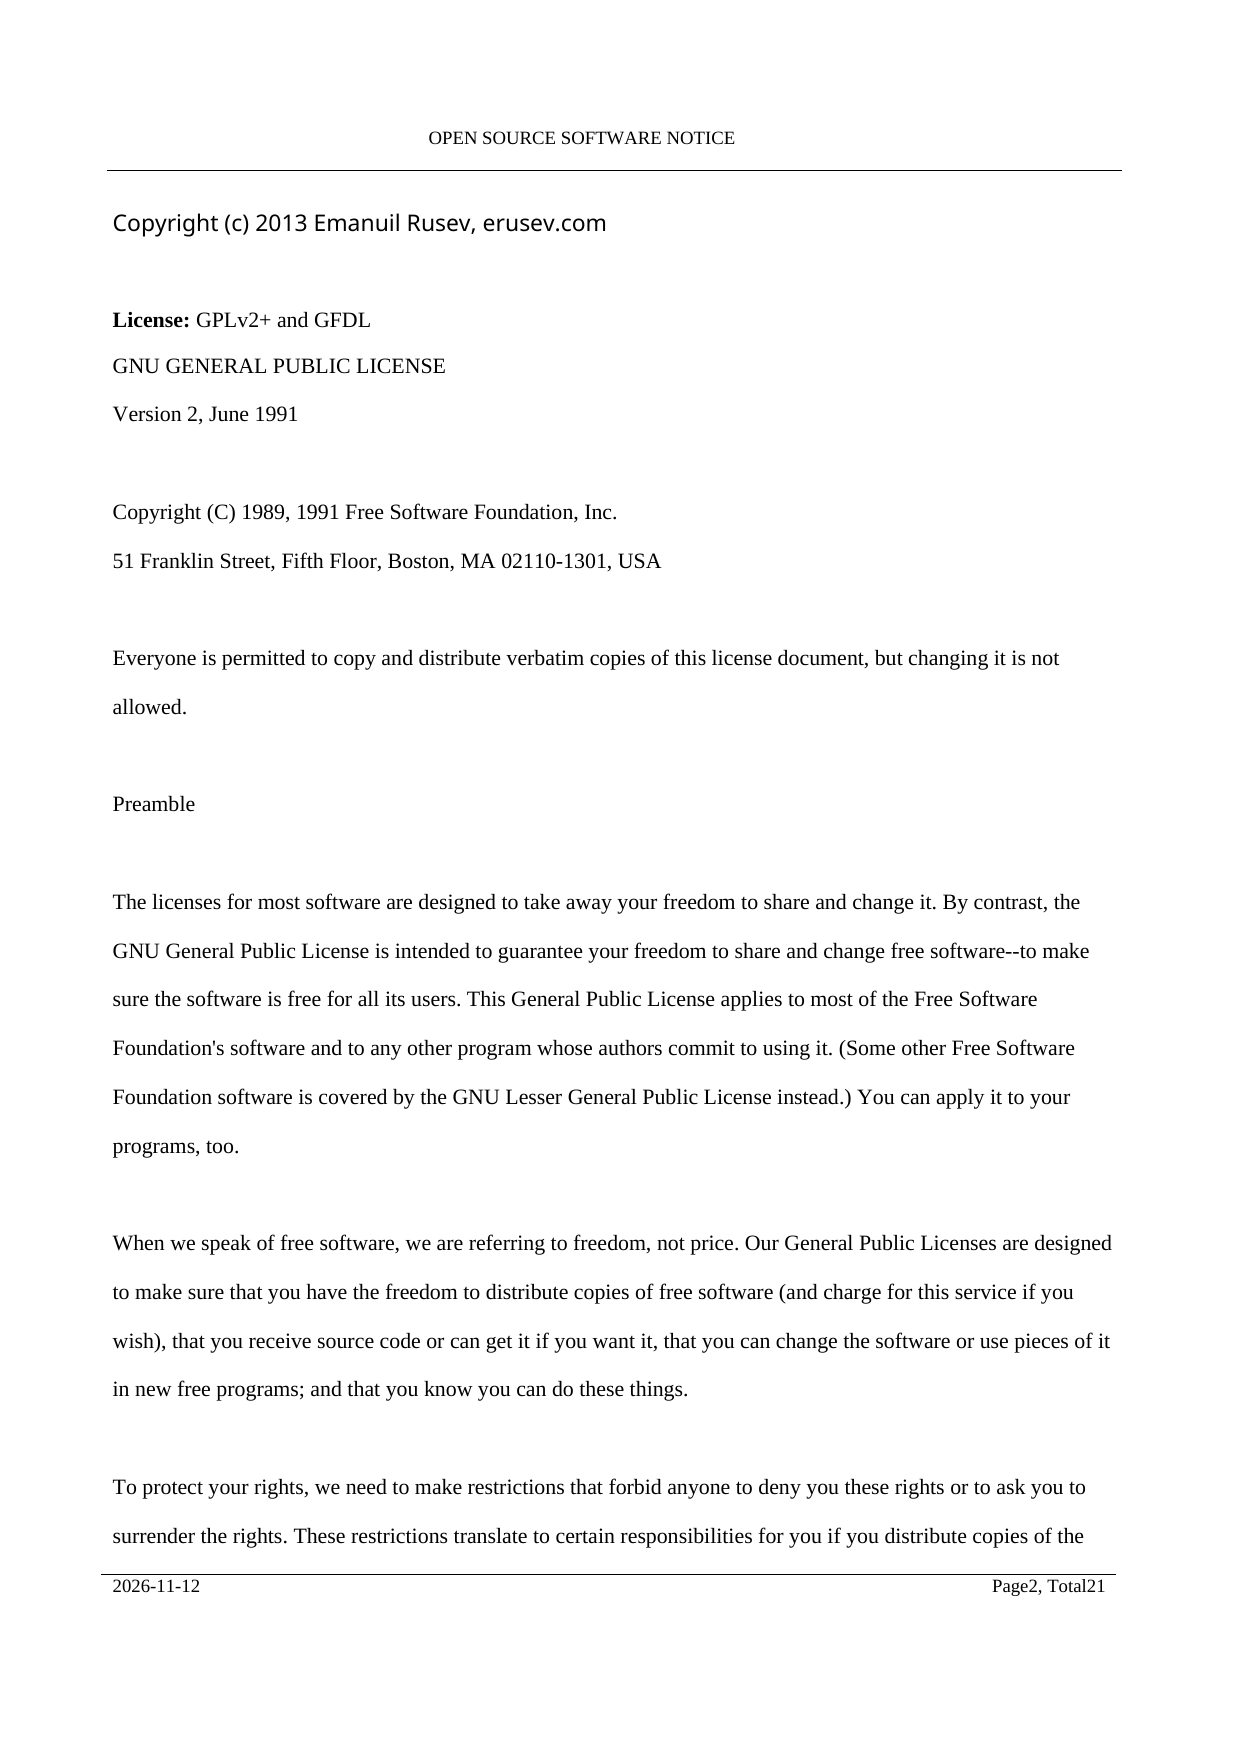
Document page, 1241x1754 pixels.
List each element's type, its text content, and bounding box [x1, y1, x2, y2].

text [112, 349, 1128, 1551]
text License: GPLv2+ and GFDL [112, 304, 1128, 336]
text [112, 206, 1128, 288]
